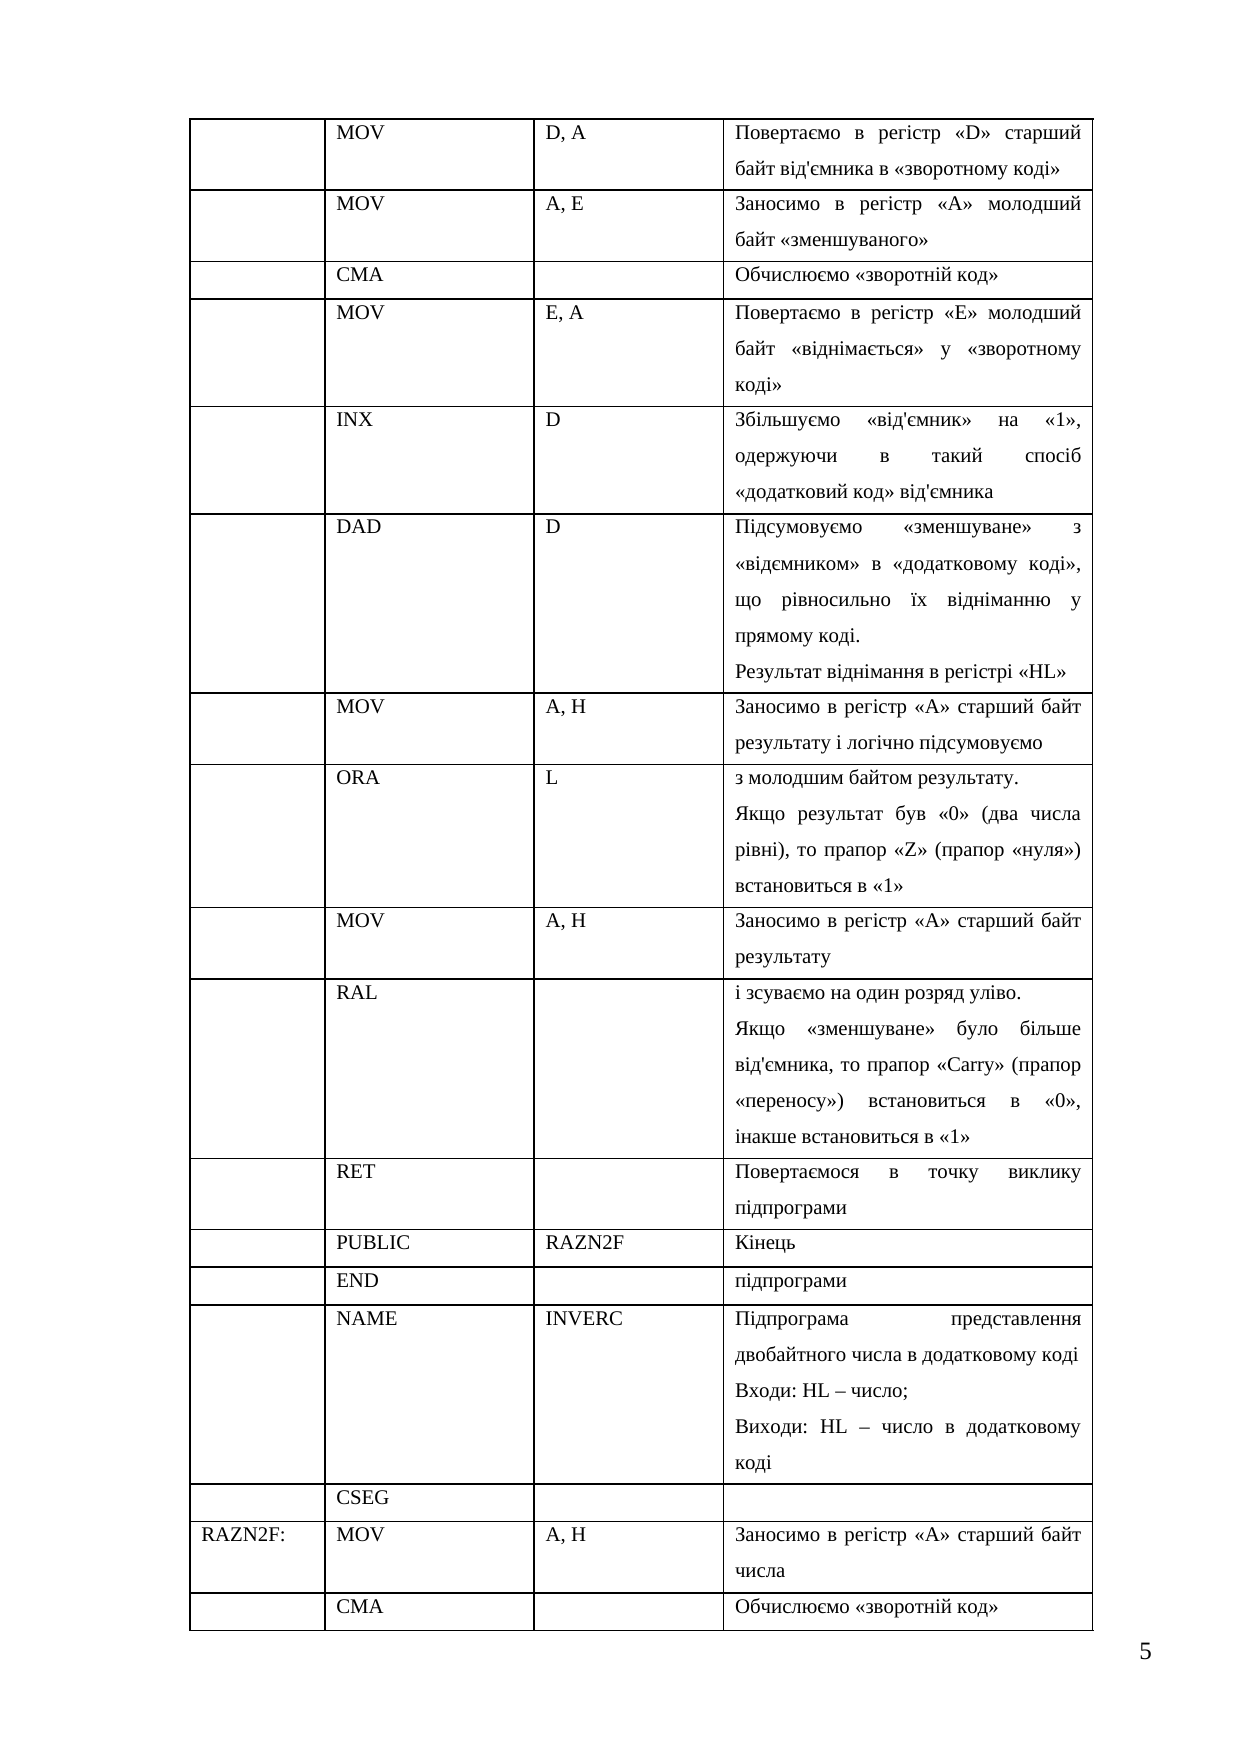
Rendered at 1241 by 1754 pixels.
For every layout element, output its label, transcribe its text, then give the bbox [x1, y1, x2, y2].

table_cell [191, 515, 324, 692]
table_cell D [535, 515, 723, 692]
table_cell [535, 1594, 723, 1630]
table_cell D [535, 407, 723, 513]
table_cell [191, 1485, 324, 1521]
table_cell MOV [326, 191, 533, 261]
table_cell [191, 908, 324, 978]
table_cell NAME [326, 1306, 533, 1483]
table_cell [191, 1159, 324, 1229]
table_cell Заносимо в регістр «А» старший байт результату і логічно підсумовуємо [724, 694, 1092, 763]
table_cell підпрограми [724, 1268, 1092, 1304]
table_cell PUBLIC [326, 1230, 533, 1266]
table_cell MOV [326, 120, 533, 189]
table_cell RAZN2F: [191, 1522, 324, 1592]
table_cell Повертаємося в точку виклику підпрограми [724, 1159, 1092, 1229]
table_cell MOV [326, 300, 533, 406]
table_cell Обчислюємо «зворотній код» [724, 1594, 1092, 1630]
table_cell [535, 980, 723, 1157]
table_cell [724, 1485, 1092, 1521]
table_cell INVERC [535, 1306, 723, 1483]
table_cell [191, 120, 324, 189]
table_cell [191, 191, 324, 261]
table_cell Підпрограма представлення двобайтного числа в додатковому коді Входи: HL – число; Виходи: HL – число в додатковому коді [724, 1306, 1092, 1483]
table_cell [191, 407, 324, 513]
table_cell Збільшуємо «від'ємник» на «1», одержуючи в такий спосіб «додатковий код» від'ємника [724, 407, 1092, 513]
table_cell [535, 262, 723, 298]
table_cell [191, 694, 324, 763]
table_cell [191, 262, 324, 298]
table_cell RAZN2F [535, 1230, 723, 1266]
table_cell [191, 1230, 324, 1266]
table_cell A, E [535, 191, 723, 261]
table_cell A, H [535, 908, 723, 978]
table_cell [191, 980, 324, 1157]
table_cell CMA [326, 262, 533, 298]
table_cell ORA [326, 765, 533, 907]
table_cell і зсуваємо на один розряд уліво. Якщо «зменшуване» було більше від'ємника, то прапор «Carry» (прапор «переносу») встановиться в «0», інакше встановиться в «1» [724, 980, 1092, 1157]
table_cell RAL [326, 980, 533, 1157]
table_cell E, A [535, 300, 723, 406]
table_cell [535, 1485, 723, 1521]
table_cell Повертаємо в регістр «D» старший байт від'ємника в «зворотному коді» [724, 120, 1092, 189]
table_cell INX [326, 407, 533, 513]
table_cell Повертаємо в регістр «E» молодший байт «віднімається» у «зворотному коді» [724, 300, 1092, 406]
table_cell [191, 300, 324, 406]
table_cell [191, 765, 324, 907]
table_cell RET [326, 1159, 533, 1229]
table_cell Підсумовуємо «зменшуване» з «відємником» в «додатковому коді», що рівносильно їх відніманню у прямому коді. Результат віднімання в регістрі «HL» [724, 515, 1092, 692]
table_cell з молодшим байтом результату. Якщо результат був «0» (два числа рівні), то прапор «Z» (прапор «нуля») встановиться в «1» [724, 765, 1092, 907]
table_cell L [535, 765, 723, 907]
table_cell DAD [326, 515, 533, 692]
table_cell Заносимо в регістр «А» молодший байт «зменшуваного» [724, 191, 1092, 261]
table_cell MOV [326, 1522, 533, 1592]
table_cell Заносимо в регістр «А» старший байт результату [724, 908, 1092, 978]
table_cell [191, 1268, 324, 1304]
table_cell D, A [535, 120, 723, 189]
table_cell Кінець [724, 1230, 1092, 1266]
table_cell MOV [326, 908, 533, 978]
table_cell Заносимо в регістр «А» старший байт числа [724, 1522, 1092, 1592]
table_cell CMA [326, 1594, 533, 1630]
table_cell [191, 1594, 324, 1630]
table_cell [191, 1306, 324, 1483]
table_cell MOV [326, 694, 533, 763]
table_cell [535, 1159, 723, 1229]
table_cell END [326, 1268, 533, 1304]
table_cell CSEG [326, 1485, 533, 1521]
table_cell [535, 1268, 723, 1304]
table_cell A, H [535, 1522, 723, 1592]
table_cell Обчислюємо «зворотній код» [724, 262, 1092, 298]
table_cell A, H [535, 694, 723, 763]
